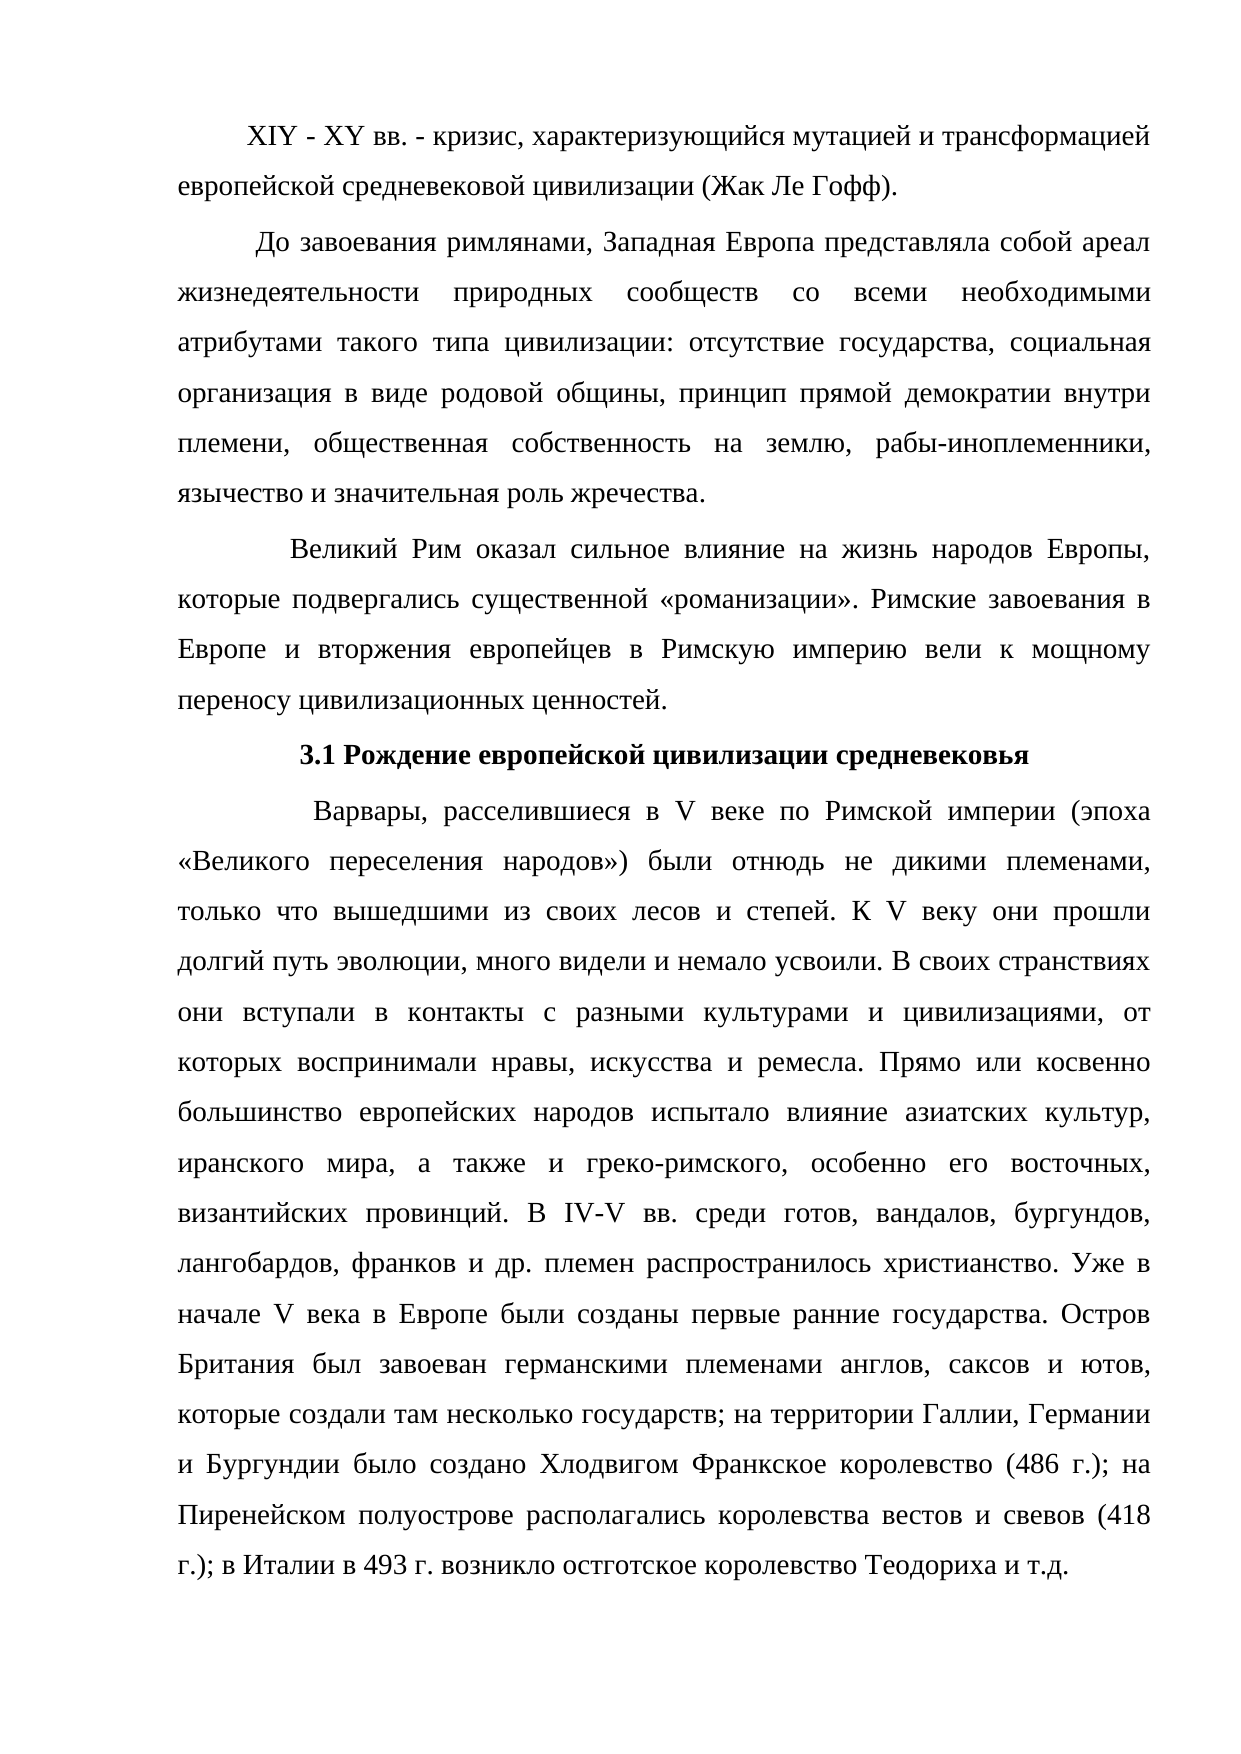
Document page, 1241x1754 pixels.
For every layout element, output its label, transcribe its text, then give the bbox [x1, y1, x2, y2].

text Великий Рим оказал сильное влияние на жизнь народов Европы, которые подвергались существенной «романизации». Римские завоевания в Европе и вторжения европейцев в Римскую империю вели к мощному переносу цивилизационных ценностей. [177, 531, 1152, 715]
text До завоевания римлянами, Западная Европа представляла собой ареал жизнедеятельности природных сообществ со всеми необходимыми атрибутами такого типа цивилизации: отсутствие государства, социальная организация в виде родовой общины, принцип прямой демократии внутри племени, общественная собственность на землю, рабы-иноплеменники, язычество и значительная роль жречества. [177, 224, 1152, 509]
text 3.1 Рождение европейской цивилизации средневековья [177, 737, 1152, 771]
text Варвары, расселившиеся в V веке по Римской империи (эпоха «Великого переселения народов») были отнюдь не дикими племенами, только что вышедшими из своих лесов и степей. К V веку они прошли долгий путь эволюции, много видели и немало усвоили. В своих странствиях они вступали в контакты с разными культурами и цивилизациями, от которых воспринимали нравы, искусства и ремесла. Прямо или косвенно большинство европейских народов испытало влияние азиатских культур, иранского мира, а также и греко-римского, особенно его восточных, византийских провинций. В IV-V вв. среди готов, вандалов, бургундов, лангобардов, франков и др. племен распространилось христианство. Уже в начале V века в Европе были созданы первые ранние государства. Остров Британия был завоеван германскими племенами англов, саксов и ютов, которые создали там несколько государств; на территории Галлии, Германии и Бургундии было создано Хлодвигом Франкское королевство (486 г.); на Пиренейском полуострове располагались королевства вестов и свевов (418 г.); в Италии в 493 г. возникло остготское королевство Теодориха и т.д. [177, 793, 1152, 1581]
text XIY - XY вв. - кризис, характеризующийся мутацией и трансформацией европейской средневековой цивилизации (Жак Ле Гофф). [177, 118, 1152, 202]
